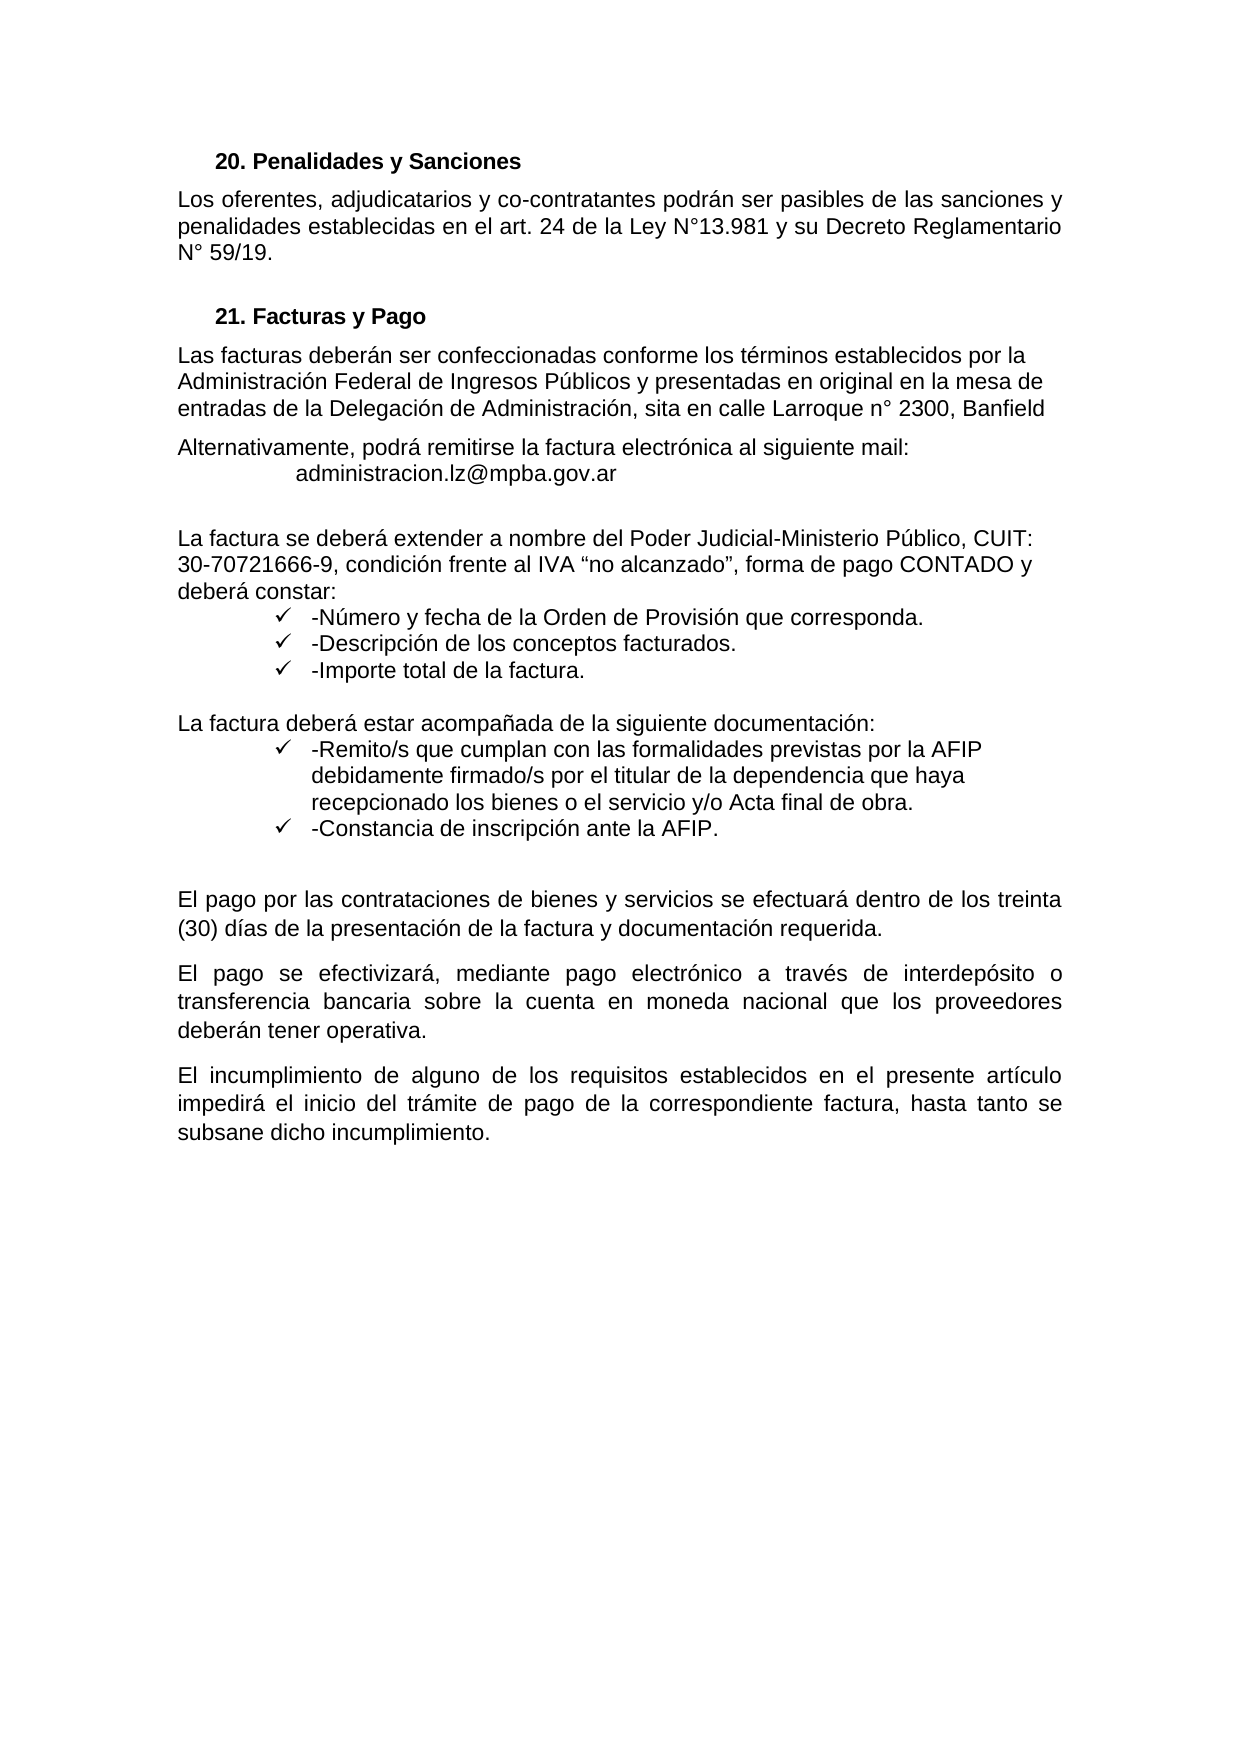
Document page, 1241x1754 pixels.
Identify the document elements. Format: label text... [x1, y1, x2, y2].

list -Descripción de los conceptos facturados. [274, 630, 1063, 657]
text La factura se deberá extender a nombre del Poder Judicial-Ministerio Público, CUIT: 30-70721666-9, condición frente al IVA “no alcanzado”, forma de pago CONTADO y deberá constar: [177, 525, 1063, 604]
text Los oferentes, adjudicatarios y co-contratantes podrán ser pasibles de las sanciones y penalidades establecidas en el art. 24 de la Ley N°13.981 y su Decreto Reglamentario N° 59/19. [177, 186, 1063, 266]
list -Importe total de la factura. [274, 657, 1063, 683]
list -Constancia de inscripción ante la AFIP. [274, 815, 1063, 841]
list -Remito/s que cumplan con las formalidades previstas por la AFIP debidamente firmado/s por el titular de la dependencia que haya recepcionado los bienes o el servicio y/o Acta final de obra. [274, 736, 1063, 815]
text El pago se efectivizará, mediante pago electrónico a través de interdepósito o transferencia bancaria sobre la cuenta en moneda nacional que los proveedores deberán tener operativa. [177, 960, 1063, 1043]
list -Número y fecha de la Orden de Provisión que corresponda. [274, 604, 1063, 630]
subtitle Facturas y Pago [215, 303, 1063, 329]
subtitle Penalidades y Sanciones [215, 148, 1063, 174]
text La factura deberá estar acompañada de la siguiente documentación: [177, 709, 1063, 736]
text El pago por las contrataciones de bienes y servicios se efectuará dentro de los treinta (30) días de la presentación de la factura y documentación requerida. [177, 886, 1063, 941]
text El incumplimiento de alguno de los requisitos establecidos en el presente artículo impedirá el inicio del trámite de pago de la correspondiente factura, hasta tanto se subsane dicho incumplimiento. [177, 1062, 1063, 1145]
text Las facturas deberán ser confeccionadas conforme los términos establecidos por la Administración Federal de Ingresos Públicos y presentadas en original en la mesa de entradas de la Delegación de Administración, sita en calle Larroque n° 2300, Banfield [177, 342, 1063, 421]
text Alternativamente, podrá remitirse la factura electrónica al siguiente mail: administracion.lz@mpba.gov.ar [177, 433, 1063, 486]
